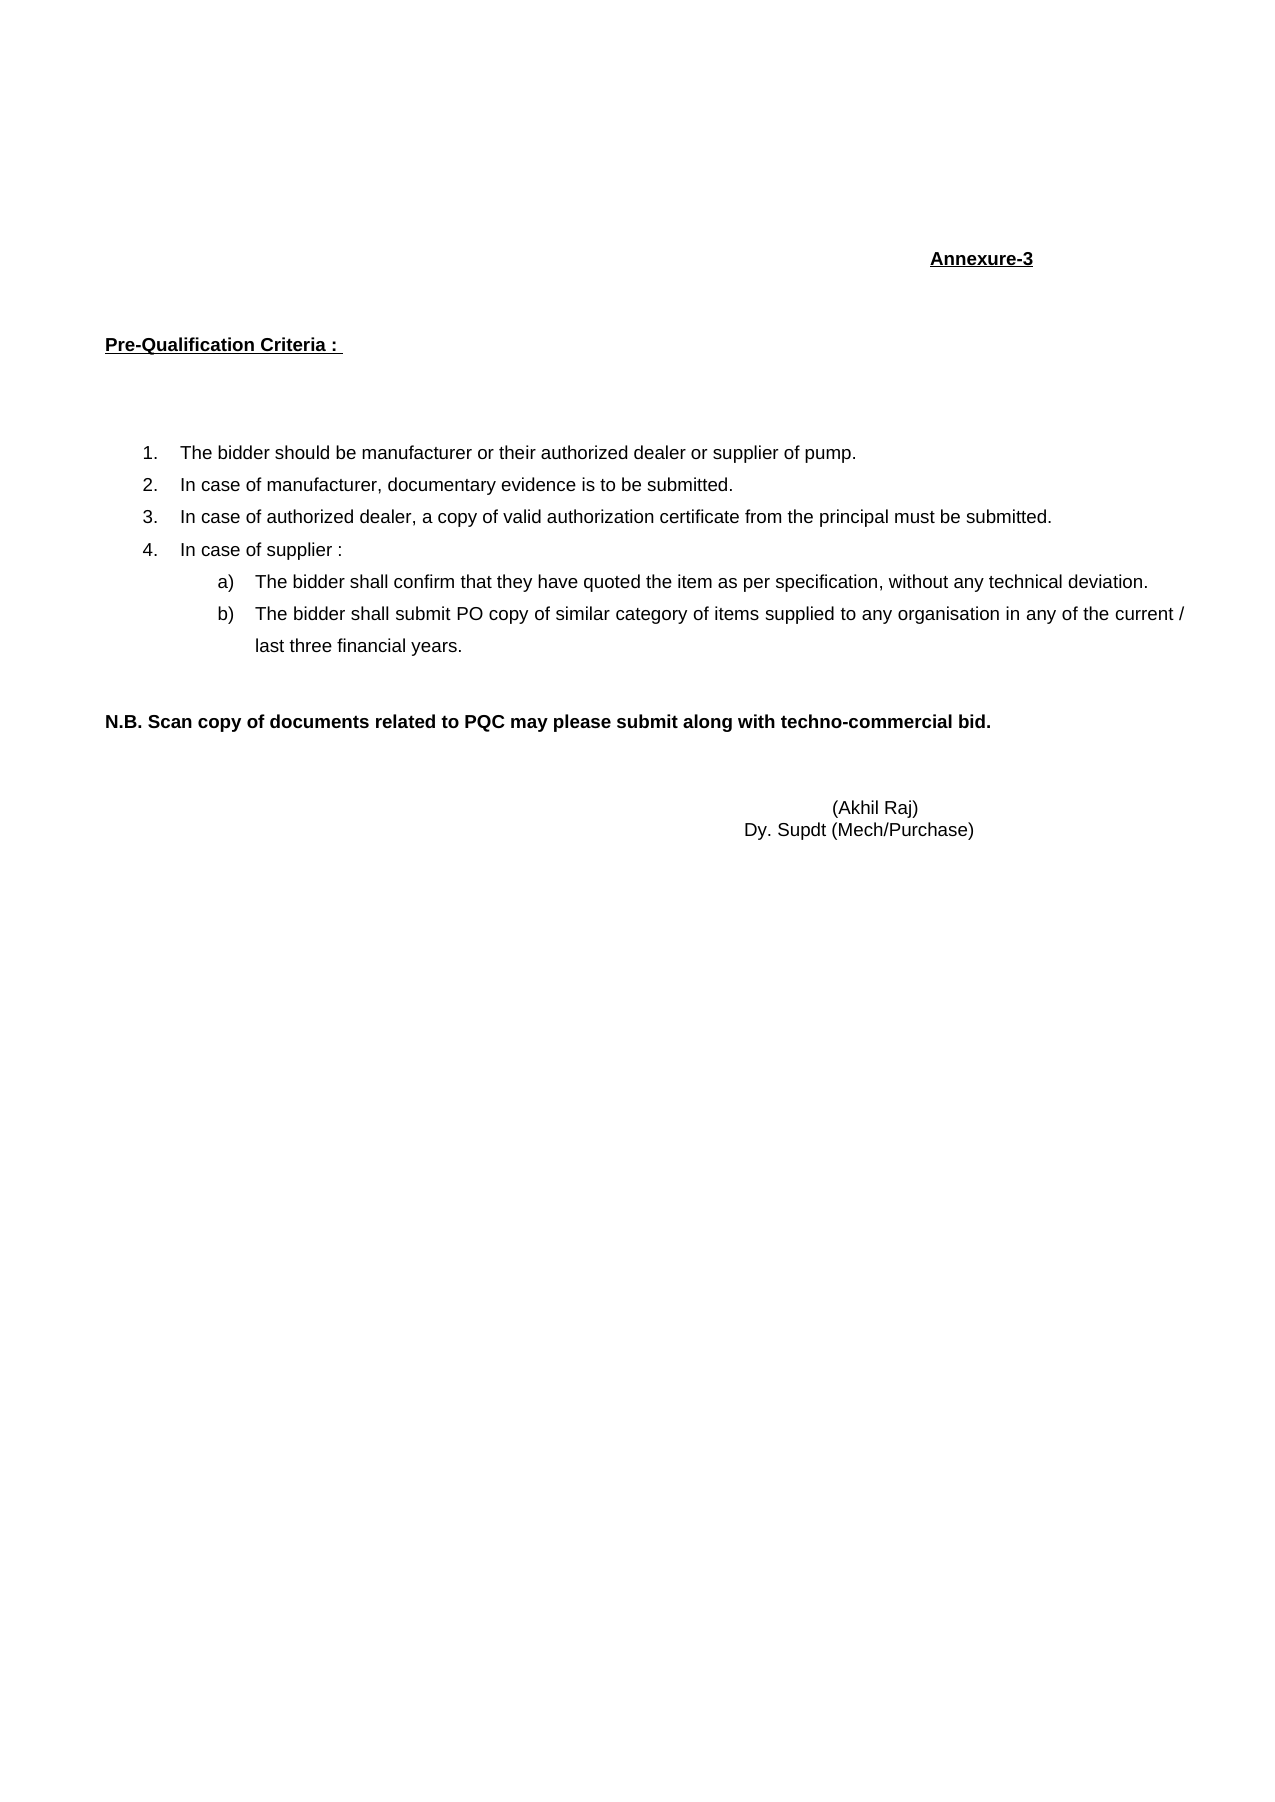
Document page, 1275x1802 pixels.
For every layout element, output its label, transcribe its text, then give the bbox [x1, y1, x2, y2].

list In case of manufacturer, documentary evidence is to be submitted. [142, 474, 1185, 495]
list The bidder shall confirm that they have quoted the item as per specification, without any technical deviation. [217, 571, 1185, 592]
text Dy. Supdt (Mech/Purchase) [105, 818, 1185, 840]
text Annexure-3 [855, 247, 1185, 269]
text N.B. Scan copy of documents related to PQC may please submit along with techno-commercial bid. [105, 711, 1185, 732]
list The bidder shall submit PO copy of similar category of items supplied to any organisation in any of the current / last three financial years. [217, 603, 1185, 657]
list In case of supplier : [142, 538, 1185, 560]
text (Akhil Raj) [705, 797, 1185, 818]
list In case of authorized dealer, a copy of valid authorization certificate from the principal must be submitted. [142, 506, 1185, 528]
list The bidder should be manufacturer or their authorized dealer or supplier of pump. [142, 442, 1185, 463]
text Pre-Qualification Criteria : [105, 334, 1185, 355]
